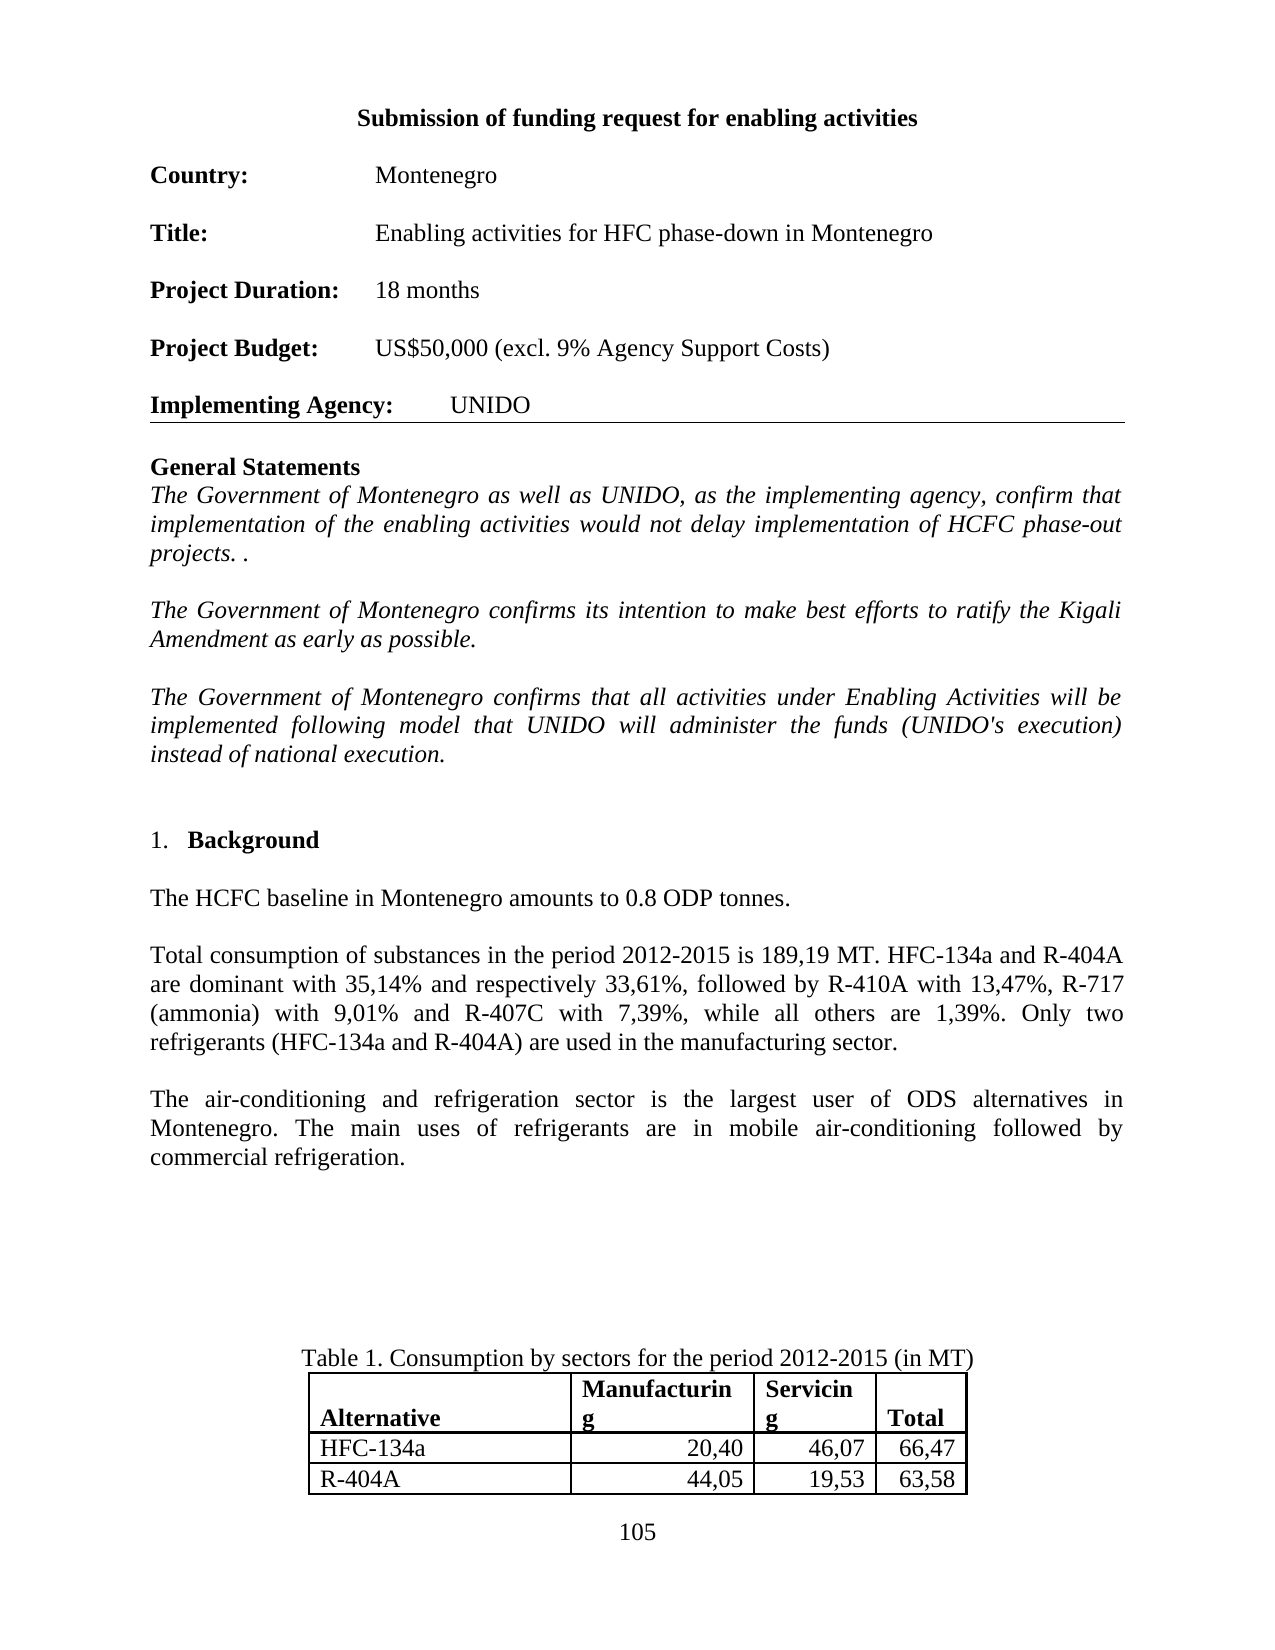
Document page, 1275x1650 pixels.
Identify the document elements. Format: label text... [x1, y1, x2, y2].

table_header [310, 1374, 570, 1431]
text The air-conditioning and refrigeration sector is the largest user of ODS alternatives in Montenegro. The main uses of refrigerants are in mobile air-conditioning followed by commercial refrigeration. [150, 1084, 1125, 1171]
text The Government of Montenegro as well as UNIDO, as the implementing agency, confirm that implementation of the enabling activities would not delay implementation of HCFC phase-out projects. . [150, 481, 1125, 567]
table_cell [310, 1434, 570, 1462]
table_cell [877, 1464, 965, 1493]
text General Statements [150, 452, 1125, 481]
text Project Duration: 18 months [150, 276, 1125, 304]
text Country: Montenegro [150, 161, 1125, 189]
text Submission of funding request for enabling activities [150, 103, 1125, 132]
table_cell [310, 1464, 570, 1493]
text Implementing Agency: UNIDO [150, 391, 1125, 422]
list Background [150, 826, 1125, 854]
text Project Budget: US$50,000 (excl. 9% Agency Support Costs) [150, 333, 1125, 362]
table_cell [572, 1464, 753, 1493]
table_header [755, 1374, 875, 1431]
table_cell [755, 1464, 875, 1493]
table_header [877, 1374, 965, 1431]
text Title: Enabling activities for HFC phase-down in Montenegro [150, 218, 1125, 247]
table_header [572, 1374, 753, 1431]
text The Government of Montenegro confirms that all activities under Enabling Activities will be implemented following model that UNIDO will administer the funds (UNIDO's execution) instead of national execution. [150, 682, 1125, 768]
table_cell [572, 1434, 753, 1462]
text Table 1. Consumption by sectors for the period 2012-2015 (in MT) [150, 1343, 1125, 1372]
text Total consumption of substances in the period 2012-2015 is 189,19 MT. HFC-134a and R-404A are dominant with 35,14% and respectively 33,61%, followed by R-410A with 13,47%, R-717 (ammonia) with 9,01% and R-407C with 7,39%, while all others are 1,39%. Only two refrigerants (HFC-134a and R-404A) are used in the manufacturing sector. [150, 941, 1125, 1056]
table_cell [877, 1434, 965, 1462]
text The Government of Montenegro confirms its intention to make best efforts to ratify the Kigali Amendment as early as possible. [150, 596, 1125, 653]
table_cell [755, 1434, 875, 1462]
text The HCFC baseline in Montenegro amounts to 0.8 ODP tonnes. [150, 883, 1125, 912]
